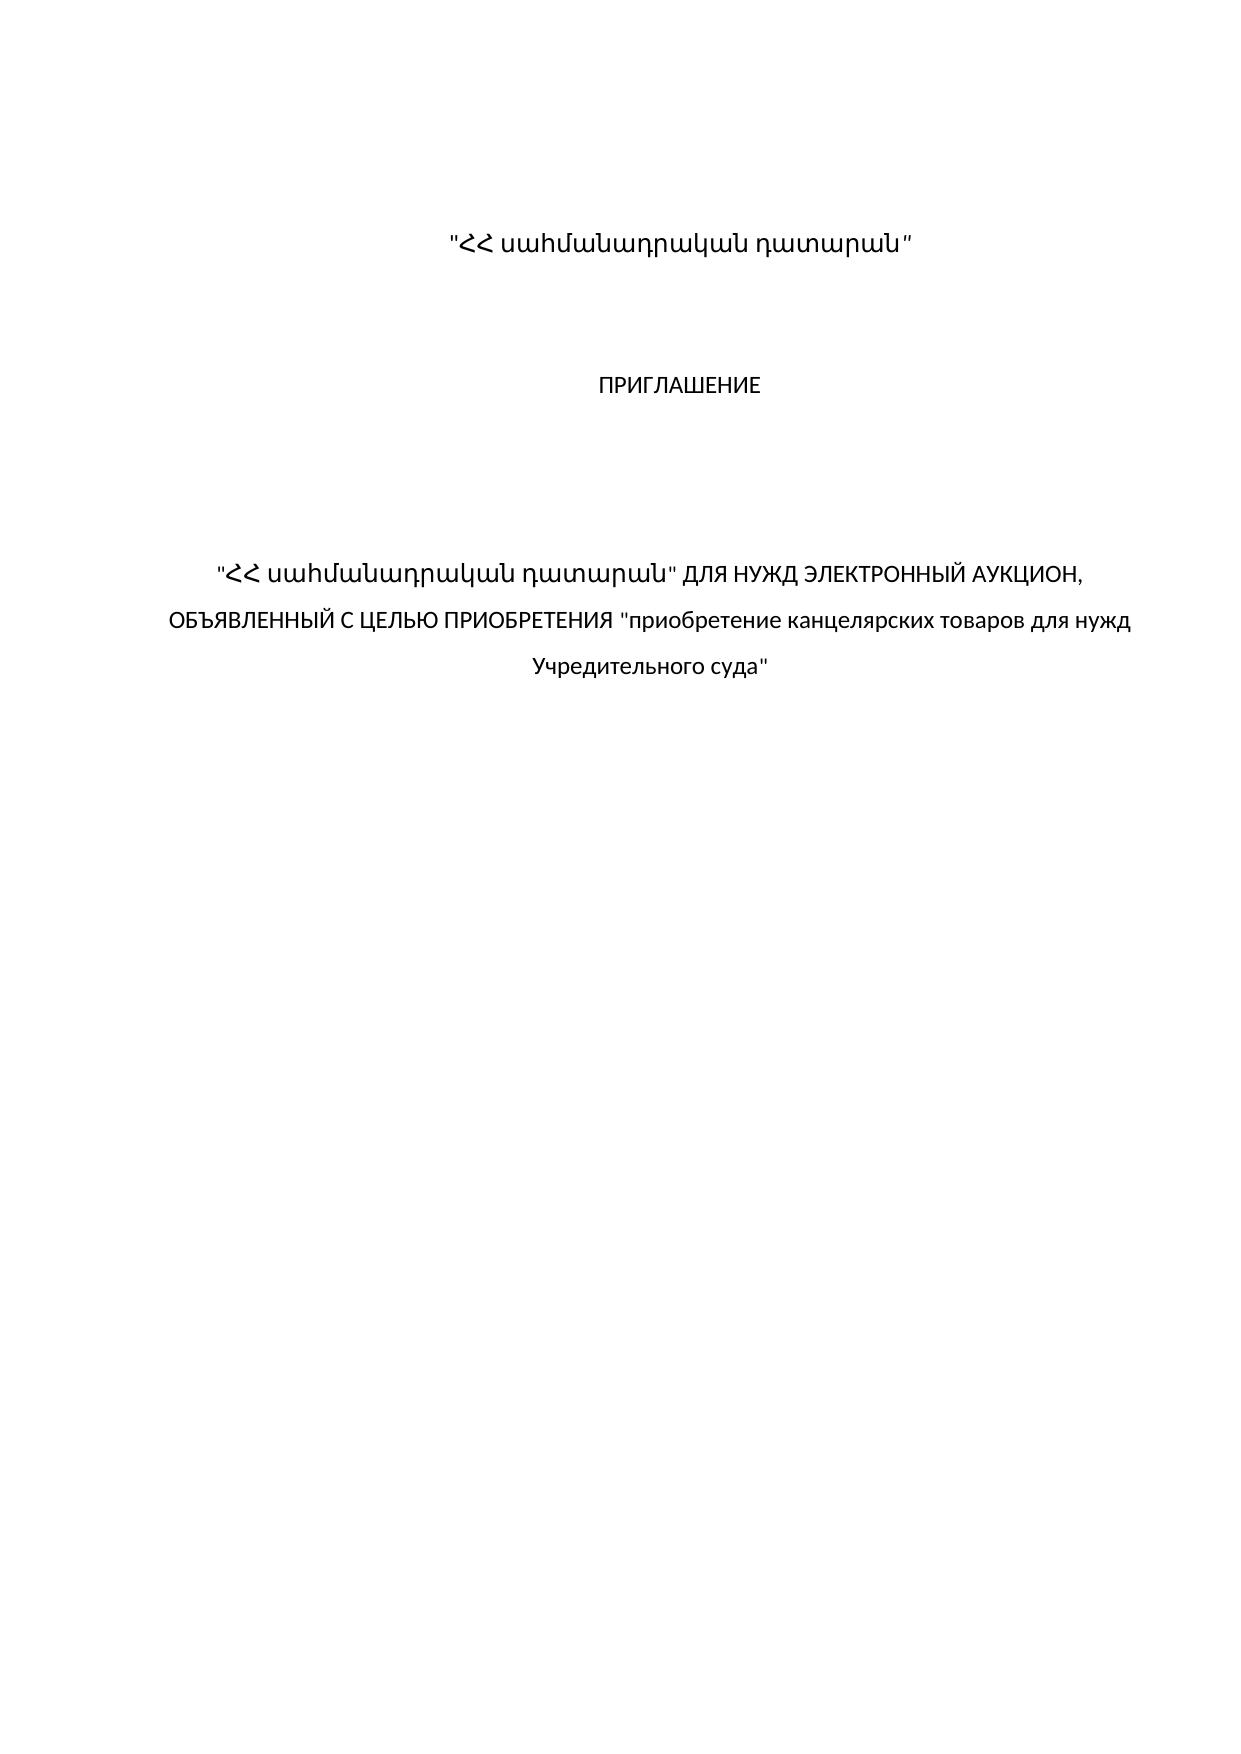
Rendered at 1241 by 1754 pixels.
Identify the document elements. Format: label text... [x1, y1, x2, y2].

text ОБЪЯВЛЕННЫЙ С ЦЕЛЬЮ ПРИОБРЕТЕНИЯ "приобретение канцелярских товаров для нужд Учредительного суда" [148, 604, 1152, 680]
text "ՀՀ սահմանադրական դատարան" [148, 228, 1152, 258]
text "ՀՀ սահմանադրական դատարան" ДЛЯ НУЖД ЭЛЕКТРОННЫЙ АУКЦИОН, [148, 558, 1152, 589]
text ПРИГЛАШЕНИЕ [148, 369, 1152, 400]
